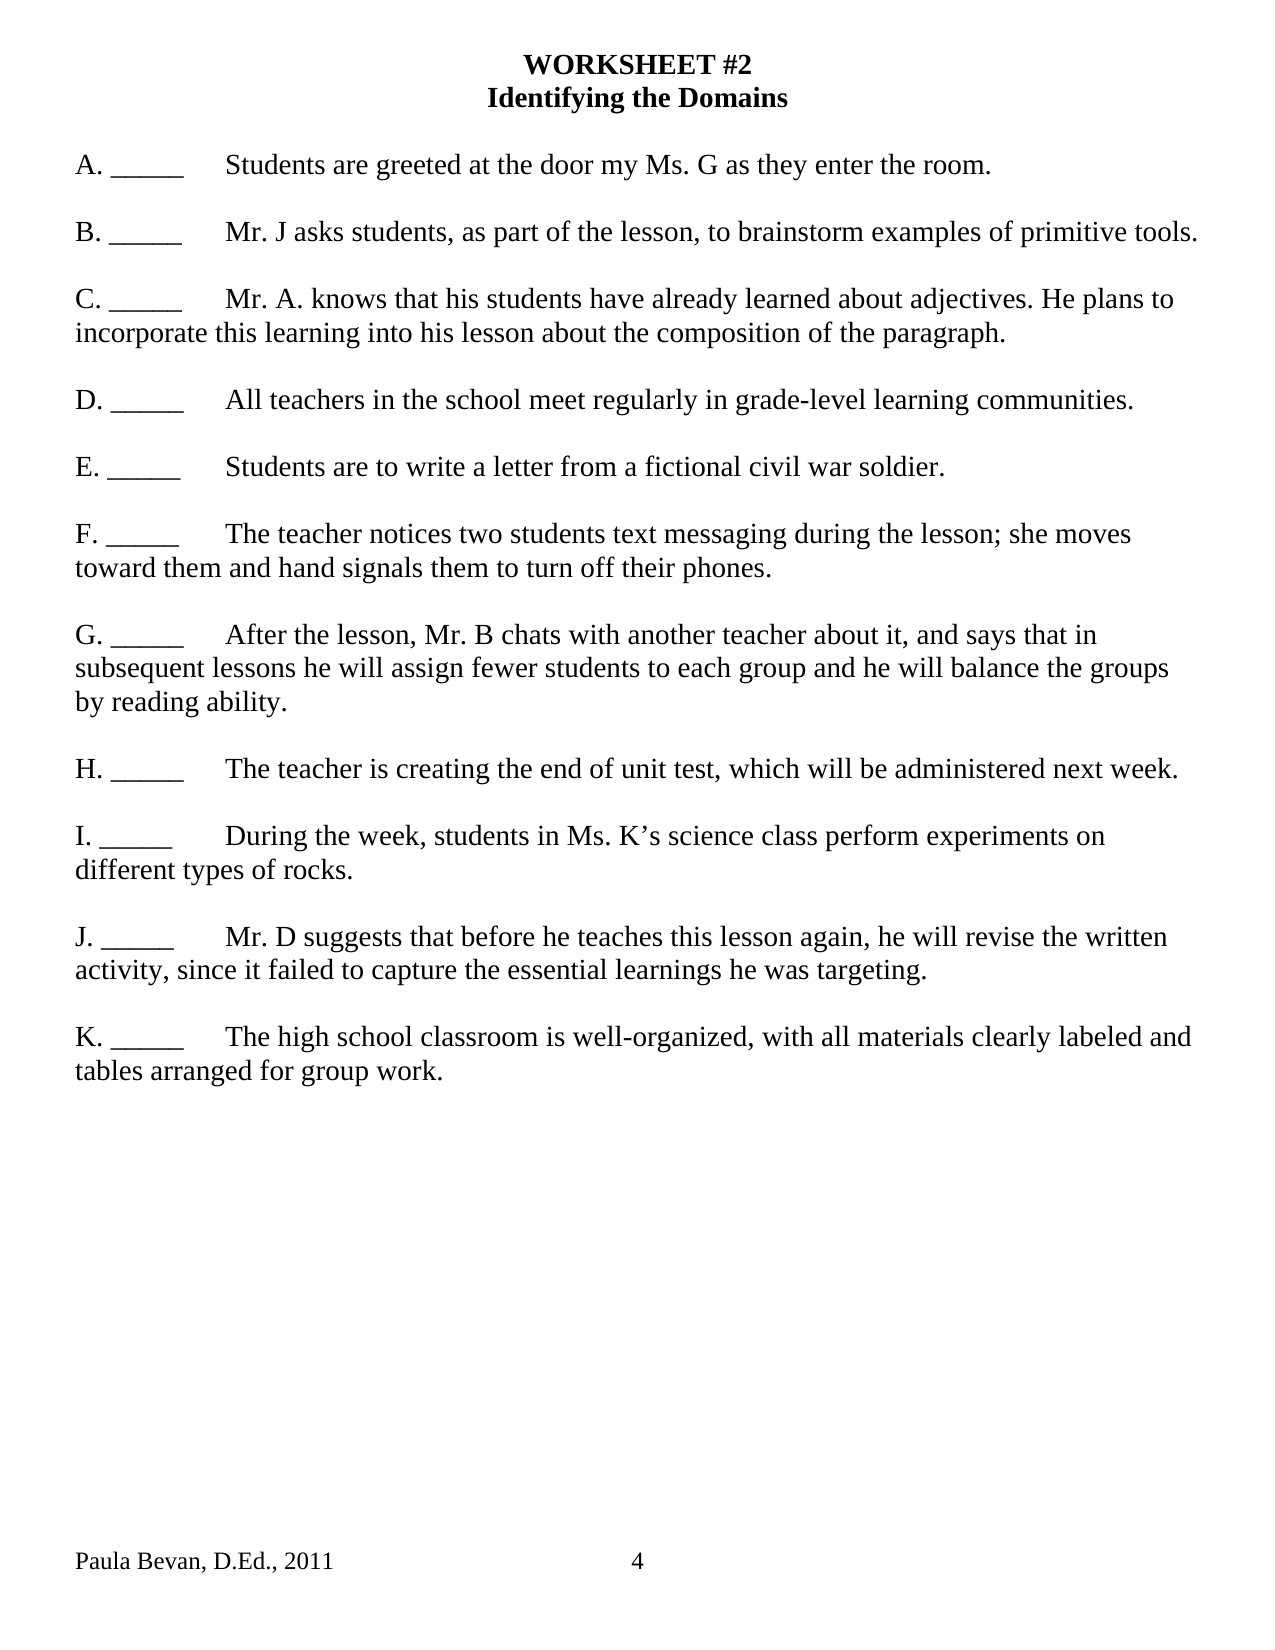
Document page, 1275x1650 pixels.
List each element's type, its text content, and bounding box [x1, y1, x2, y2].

text B. _____ Mr. J asks students, as part of the lesson, to brainstorm examples of primitive tools. [75, 214, 1200, 248]
text J. _____ Mr. D suggests that before he teaches this lesson again, he will revise the written activity, since it failed to capture the essential learnings he was targeting. [75, 919, 1200, 986]
text WORKSHEET #2 [75, 47, 1200, 80]
text A. _____ Students are greeted at the door my Ms. G as they enter the room. [75, 147, 1200, 181]
text Identifying the Domains [75, 80, 1200, 114]
text C. _____ Mr. A. knows that his students have already learned about adjectives. He plans to incorporate this learning into his lesson about the composition of the paragraph. [75, 282, 1200, 349]
text D. _____ All teachers in the school meet regularly in grade-level learning communities. [75, 382, 1200, 416]
text G. _____ After the lesson, Mr. B chats with another teacher about it, and says that in subsequent lessons he will assign fewer students to each group and he will balance the groups by reading ability. [75, 617, 1200, 718]
text K. _____ The high school classroom is well-organized, with all materials clearly labeled and tables arranged for group work. [75, 1019, 1200, 1087]
text F. _____ The teacher notices two students text messaging during the lesson; she moves toward them and hand signals them to turn off their phones. [75, 516, 1200, 583]
text E. _____ Students are to write a letter from a fictional civil war soldier. [75, 449, 1200, 483]
text I. _____ During the week, students in Ms. K’s science class perform experiments on different types of rocks. [75, 818, 1200, 885]
text H. _____ The teacher is creating the end of unit test, which will be administered next week. [75, 751, 1200, 785]
